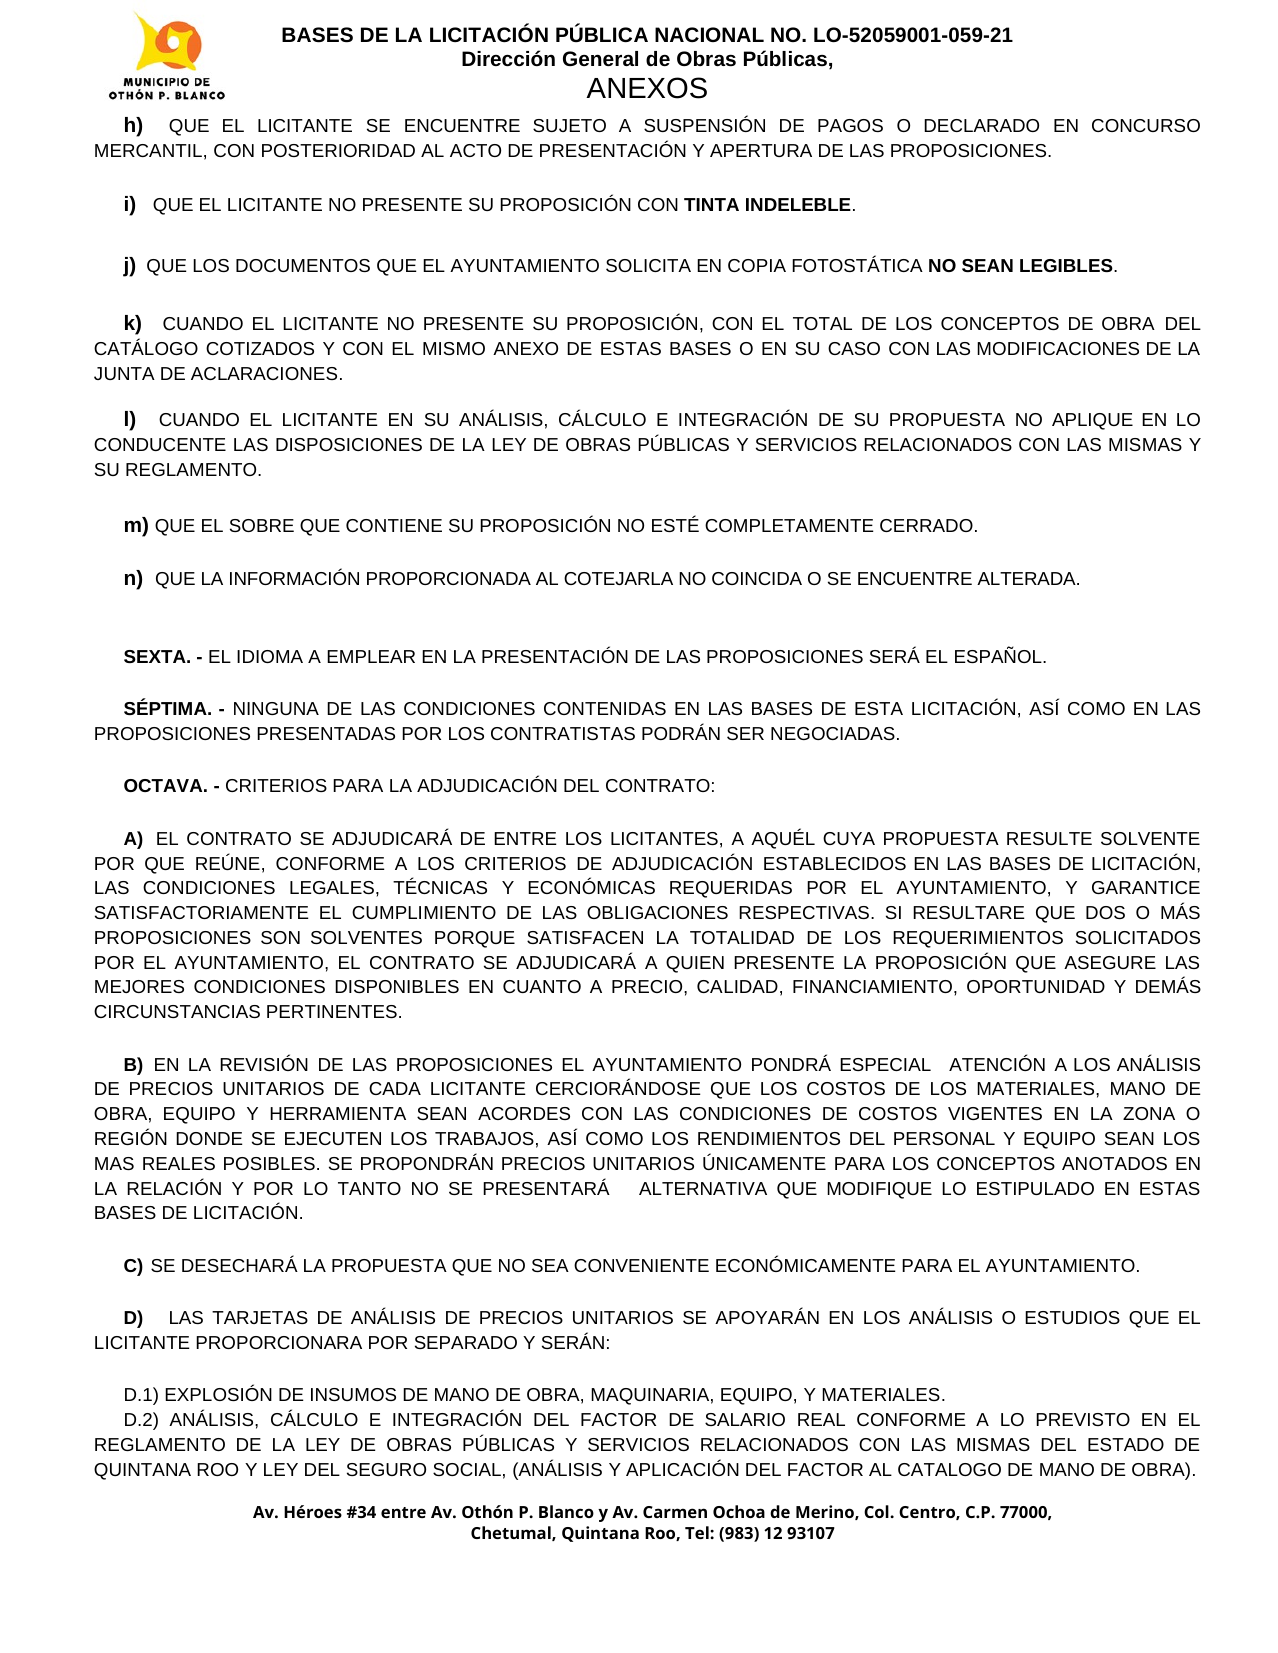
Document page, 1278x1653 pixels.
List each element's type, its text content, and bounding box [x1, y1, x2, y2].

text SEXTA. - EL IDIOMA A EMPLEAR EN LA PRESENTACIÓN DE LAS PROPOSICIONES SERÁ EL ESPAÑOL. [94, 646, 1201, 667]
text OCTAVA. - CRITERIOS PARA LA ADJUDICACIÓN DEL CONTRATO: [94, 775, 1201, 797]
text A) EL CONTRATO SE ADJUDICARÁ DE ENTRE LOS LICITANTES, A AQUÉL CUYA PROPUESTA RESULTE SOLVENTE POR QUE REÚNE, CONFORME A LOS CRITERIOS DE ADJUDICACIÓN ESTABLECIDOS EN LAS BASES DE LICITACIÓN, LAS CONDICIONES LEGALES, TÉCNICAS Y ECONÓMICAS REQUERIDAS POR EL AYUNTAMIENTO, Y GARANTICE SATISFACTORIAMENTE EL CUMPLIMIENTO DE LAS OBLIGACIONES RESPECTIVAS. SI RESULTARE QUE DOS O MÁS PROPOSICIONES SON SOLVENTES PORQUE SATISFACEN LA TOTALIDAD DE LOS REQUERIMIENTOS SOLICITADOS POR EL AYUNTAMIENTO, EL CONTRATO SE ADJUDICARÁ A QUIEN PRESENTE LA PROPOSICIÓN QUE ASEGURE LAS MEJORES CONDICIONES DISPONIBLES EN CUANTO A PRECIO, CALIDAD, FINANCIAMIENTO, OPORTUNIDAD Y DEMÁS CIRCUNSTANCIAS PERTINENTES. [94, 827, 1201, 1023]
text D.2) ANÁLISIS, CÁLCULO E INTEGRACIÓN DEL FACTOR DE SALARIO REAL CONFORME A LO PREVISTO EN EL REGLAMENTO DE LA LEY DE OBRAS PÚBLICAS Y SERVICIOS RELACIONADOS CON LAS MISMAS DEL ESTADO DE QUINTANA ROO Y LEY DEL SEGURO SOCIAL, (ANÁLISIS Y APLICACIÓN DEL FACTOR AL CATALOGO DE MANO DE OBRA). [94, 1409, 1201, 1480]
text n) QUE LA INFORMACIÓN PROPORCIONADA AL COTEJARLA NO COINCIDA O SE ENCUENTRE ALTERADA. [94, 566, 1201, 589]
picture [104, 0, 237, 112]
text i) QUE EL LICITANTE NO PRESENTE SU PROPOSICIÓN CON TINTA INDELEBLE. [94, 192, 1201, 216]
text k) CUANDO EL LICITANTE NO PRESENTE SU PROPOSICIÓN, CON EL TOTAL DE LOS CONCEPTOS DE OBRA DEL CATÁLOGO COTIZADOS Y CON EL MISMO ANEXO DE ESTAS BASES O EN SU CASO CON LAS MODIFICACIONES DE LA JUNTA DE ACLARACIONES. [94, 310, 1201, 384]
text D) LAS TARJETAS DE ANÁLISIS DE PRECIOS UNITARIOS SE APOYARÁN EN LOS ANÁLISIS O ESTUDIOS QUE EL LICITANTE PROPORCIONARA POR SEPARADO Y SERÁN: [94, 1307, 1201, 1353]
text j) QUE LOS DOCUMENTOS QUE EL AYUNTAMIENTO SOLICITA EN COPIA FOTOSTÁTICA NO SEAN LEGIBLES. [94, 253, 1201, 277]
text l) CUANDO EL LICITANTE EN SU ANÁLISIS, CÁLCULO E INTEGRACIÓN DE SU PROPUESTA NO APLIQUE EN LO CONDUCENTE LAS DISPOSICIONES DE LA LEY DE OBRAS PÚBLICAS Y SERVICIOS RELACIONADOS CON LAS MISMAS Y SU REGLAMENTO. [94, 406, 1201, 480]
text h) QUE EL LICITANTE SE ENCUENTRE SUJETO A SUSPENSIÓN DE PAGOS O DECLARADO EN CONCURSO MERCANTIL, CON POSTERIORIDAD AL ACTO DE PRESENTACIÓN Y APERTURA DE LAS PROPOSICIONES. [94, 112, 1201, 161]
text B) EN LA REVISIÓN DE LAS PROPOSICIONES EL AYUNTAMIENTO PONDRÁ ESPECIAL ATENCIÓN A LOS ANÁLISIS DE PRECIOS UNITARIOS DE CADA LICITANTE CERCIORÁNDOSE QUE LOS COSTOS DE LOS MATERIALES, MANO DE OBRA, EQUIPO Y HERRAMIENTA SEAN ACORDES CON LAS CONDICIONES DE COSTOS VIGENTES EN LA ZONA O REGIÓN DONDE SE EJECUTEN LOS TRABAJOS, ASÍ COMO LOS RENDIMIENTOS DEL PERSONAL Y EQUIPO SEAN LOS MAS REALES POSIBLES. SE PROPONDRÁN PRECIOS UNITARIOS ÚNICAMENTE PARA LOS CONCEPTOS ANOTADOS EN LA RELACIÓN Y POR LO TANTO NO SE PRESENTARÁ ALTERNATIVA QUE MODIFIQUE LO ESTIPULADO EN ESTAS BASES DE LICITACIÓN. [94, 1053, 1201, 1224]
text C) SE DESECHARÁ LA PROPUESTA QUE NO SEA CONVENIENTE ECONÓMICAMENTE PARA EL AYUNTAMIENTO. [94, 1254, 1201, 1276]
text D.1) EXPLOSIÓN DE INSUMOS DE MANO DE OBRA, MAQUINARIA, EQUIPO, Y MATERIALES. [94, 1384, 1201, 1406]
text SÉPTIMA. - NINGUNA DE LAS CONDICIONES CONTENIDAS EN LAS BASES DE ESTA LICITACIÓN, ASÍ COMO EN LAS PROPOSICIONES PRESENTADAS POR LOS CONTRATISTAS PODRÁN SER NEGOCIADAS. [94, 698, 1201, 744]
text m) QUE EL SOBRE QUE CONTIENE SU PROPOSICIÓN NO ESTÉ COMPLETAMENTE CERRADO. [94, 513, 1201, 537]
